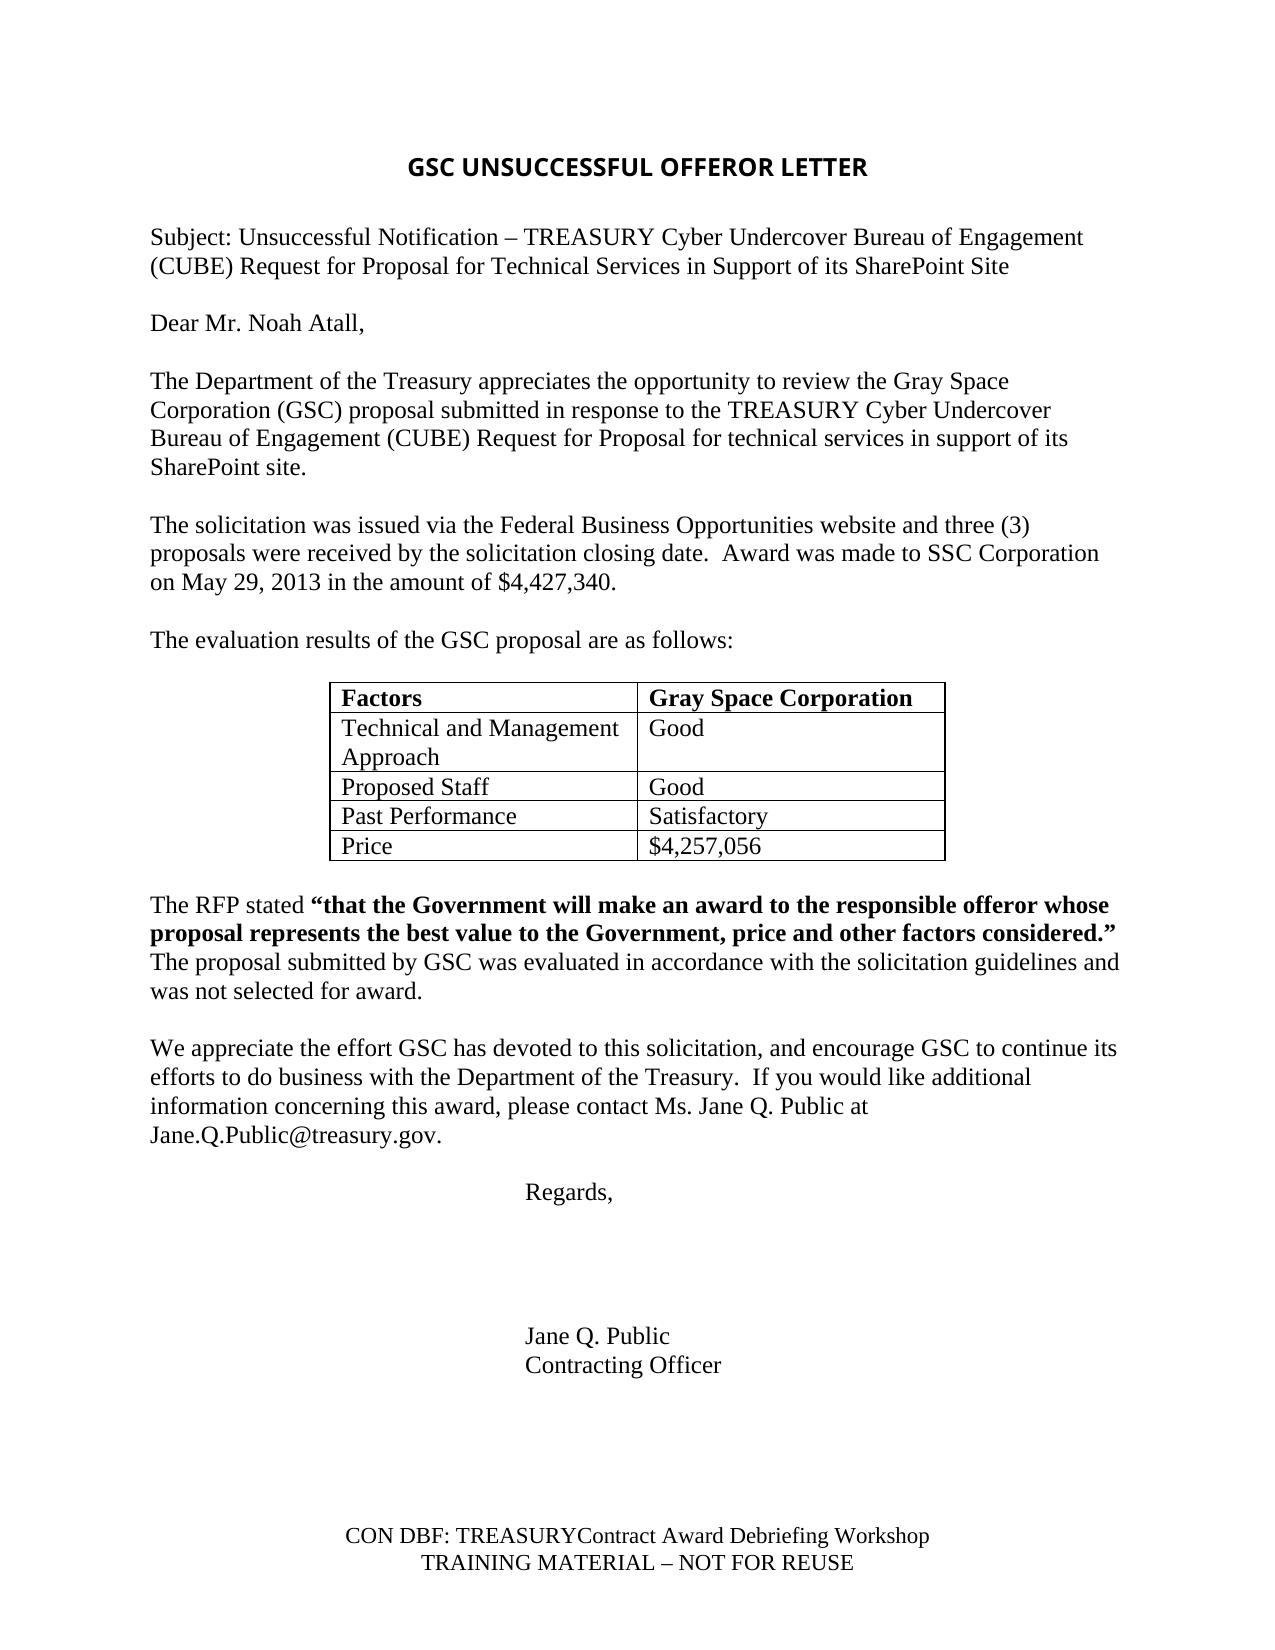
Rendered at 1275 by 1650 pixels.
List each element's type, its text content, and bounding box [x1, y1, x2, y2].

table_cell Technical and Management Approach [331, 713, 637, 771]
text Jane Q. Public [150, 1321, 1125, 1350]
text The solicitation was issued via the Federal Business Opportunities website and three (3) proposals were received by the solicitation closing date. Award was made to SSC Corporation on May 29, 2013 in the amount of $4,427,340. [150, 510, 1125, 596]
text Subject: Unsuccessful Notification – TREASURY Cyber Undercover Bureau of Engagement (CUBE) Request for Proposal for Technical Services in Support of its SharePoint Site [150, 222, 1125, 280]
text Regards, [150, 1177, 1125, 1206]
table_cell Price [331, 831, 637, 860]
text Dear Mr. Noah Atall, [150, 308, 1125, 337]
table_cell Proposed Staff [331, 772, 637, 800]
text We appreciate the effort GSC has devoted to this solicitation, and encourage GSC to continue its efforts to do business with the Department of the Treasury. If you would like additional information concerning this award, please contact Ms. Jane Q. Public at Jane.Q.Public@treasury.gov. [150, 1033, 1125, 1148]
table_header Gray Space Corporation [638, 683, 944, 712]
table_cell Satisfactory [638, 801, 944, 830]
text Contracting Officer [150, 1350, 1125, 1378]
table_cell Past Performance [331, 801, 637, 830]
text The evaluation results of the GSC proposal are as follows: [150, 625, 1125, 653]
table_cell Good [638, 772, 944, 800]
table_header Factors [331, 683, 637, 712]
text GSC Unsuccessful Offeror Letter [150, 150, 1125, 184]
text The Department of the Treasury appreciates the opportunity to review the Gray Space Corporation (GSC) proposal submitted in response to the TREASURY Cyber Undercover Bureau of Engagement (CUBE) Request for Proposal for technical services in support of its SharePoint site. [150, 366, 1125, 481]
table_cell $4,257,056 [638, 831, 944, 860]
text The RFP stated “that the Government will make an award to the responsible offeror whose proposal represents the best value to the Government, price and other factors considered.” The proposal submitted by GSC was evaluated in accordance with the solicitation guidelines and was not selected for award. [150, 890, 1125, 1005]
table_cell Good [638, 713, 944, 771]
